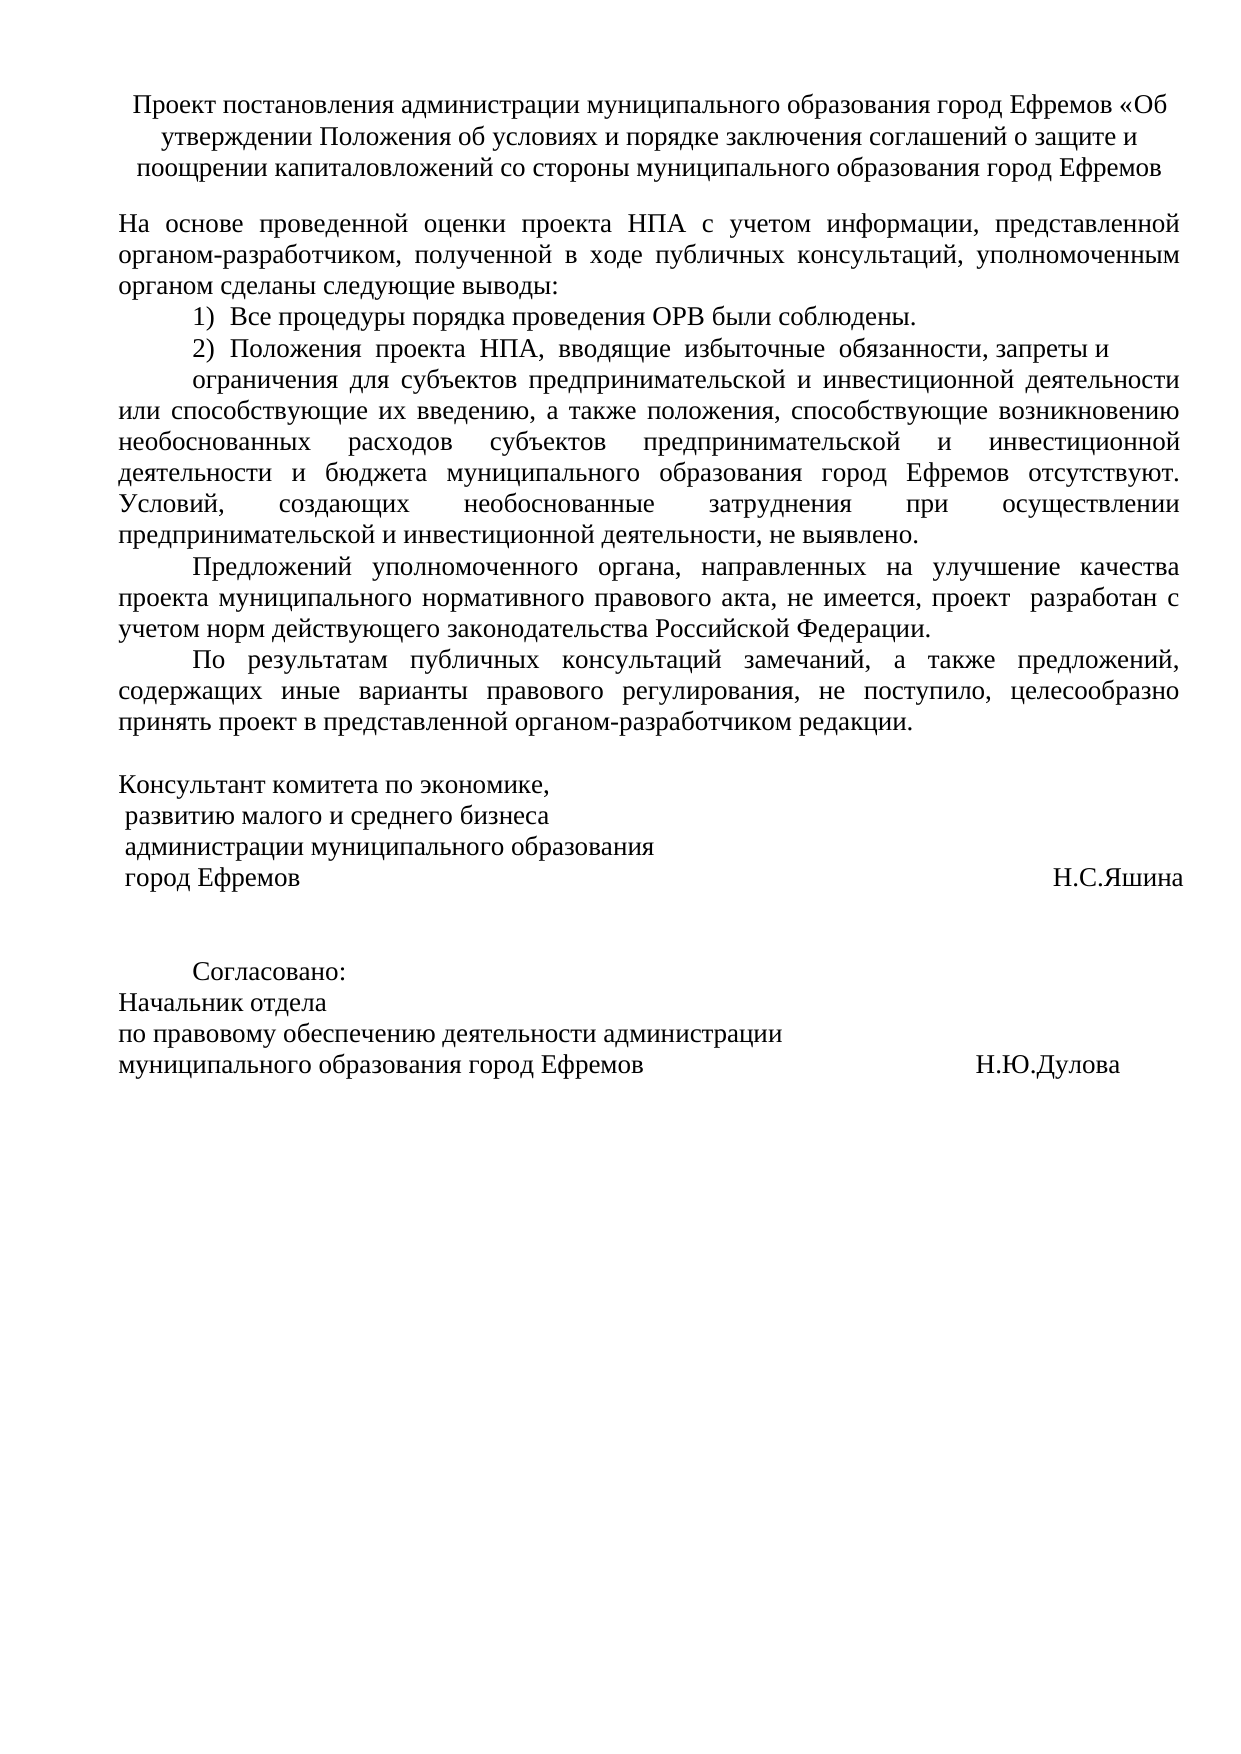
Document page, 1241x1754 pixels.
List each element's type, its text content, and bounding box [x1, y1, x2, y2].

text По результатам публичных консультаций замечаний, а также предложений, содержащих иные варианты правового регулирования, не поступило, целесообразно принять проект в представленной органом-разработчиком редакции. [118, 643, 1181, 737]
text Согласовано: [118, 954, 1181, 986]
text Консультант комитета по экономике, [118, 768, 1181, 799]
text Предложений уполномоченного органа, направленных на улучшение качества проекта муниципального нормативного правового акта, не имеется, проект разработан с учетом норм действующего законодательства Российской Федерации. [118, 550, 1181, 643]
text Начальник отдела [118, 986, 1181, 1017]
text развитию малого и среднего бизнеса [118, 799, 1181, 830]
text администрации муниципального образования [118, 830, 1181, 861]
text Проект постановления администрации муниципального образования город Ефремов «Об утверждении Положения об условиях и порядке заключения соглашений о защите и поощрении капиталовложений со стороны муниципального образования город Ефремов [118, 89, 1181, 182]
list Положения проекта НПА, вводящие избыточные обязанности, запреты и [192, 332, 1181, 363]
text На основе проведенной оценки проекта НПА с учетом информации, представленной органом-разработчиком, полученной в ходе публичных консультаций, уполномоченным органом сделаны следующие выводы: [118, 207, 1181, 301]
text по правовому обеспечению деятельности администрации [118, 1017, 1181, 1048]
text ограничения для субъектов предпринимательской и инвестиционной деятельности или способствующие их введению, а также положения, способствующие возникновению необоснованных расходов субъектов предпринимательской и инвестиционной деятельности и бюджета муниципального образования город Ефремов отсутствуют. Условий, создающих необоснованные затруднения при осуществлении предпринимательской и инвестиционной деятельности, не выявлено. [118, 363, 1181, 550]
text город Ефремов Н.С.Яшина [118, 861, 1181, 892]
text муниципального образования город Ефремов Н.Ю.Дулова [118, 1048, 1181, 1079]
list Все процедуры порядка проведения ОРВ были соблюдены. [192, 301, 1181, 332]
